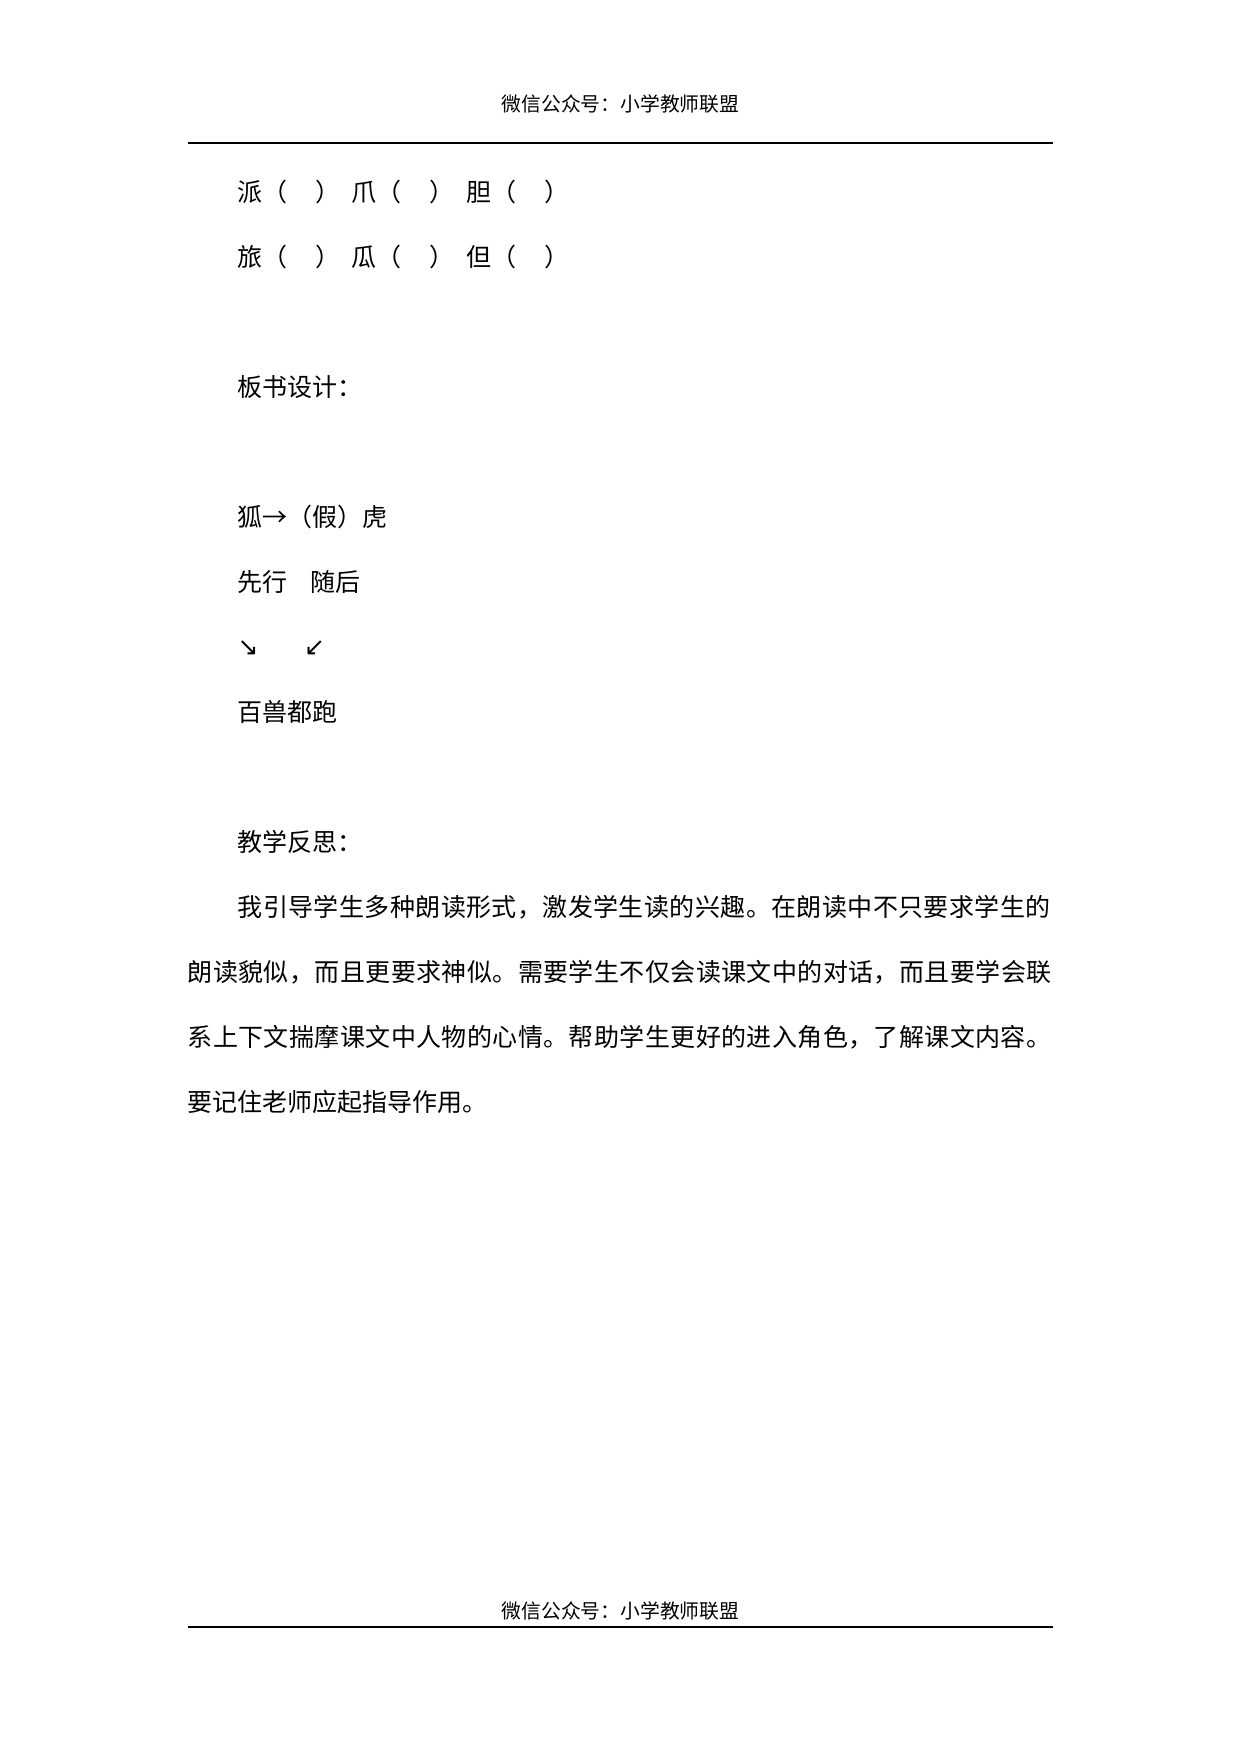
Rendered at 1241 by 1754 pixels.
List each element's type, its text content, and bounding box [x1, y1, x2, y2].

text ↘ ↙ [187, 613, 1053, 678]
text 教学反思： [187, 808, 1053, 873]
text 旅（ ） 瓜（ ） 但（ ） [187, 223, 1053, 288]
text 派（ ） 爪（ ） 胆（ ） [187, 158, 1053, 223]
text 百兽都跑 [187, 678, 1053, 743]
text 板书设计： [187, 353, 1053, 418]
text 狐→（假）虎 [187, 483, 1053, 548]
text 我引导学生多种朗读形式，激发学生读的兴趣。在朗读中不只要求学生的朗读貌似，而且更要求神似。需要学生不仅会读课文中的对话，而且要学会联系上下文揣摩课文中人物的心情。帮助学生更好的进入角色，了解课文内容。要记住老师应起指导作用。 [187, 873, 1053, 1133]
text 先行 随后 [187, 548, 1053, 613]
